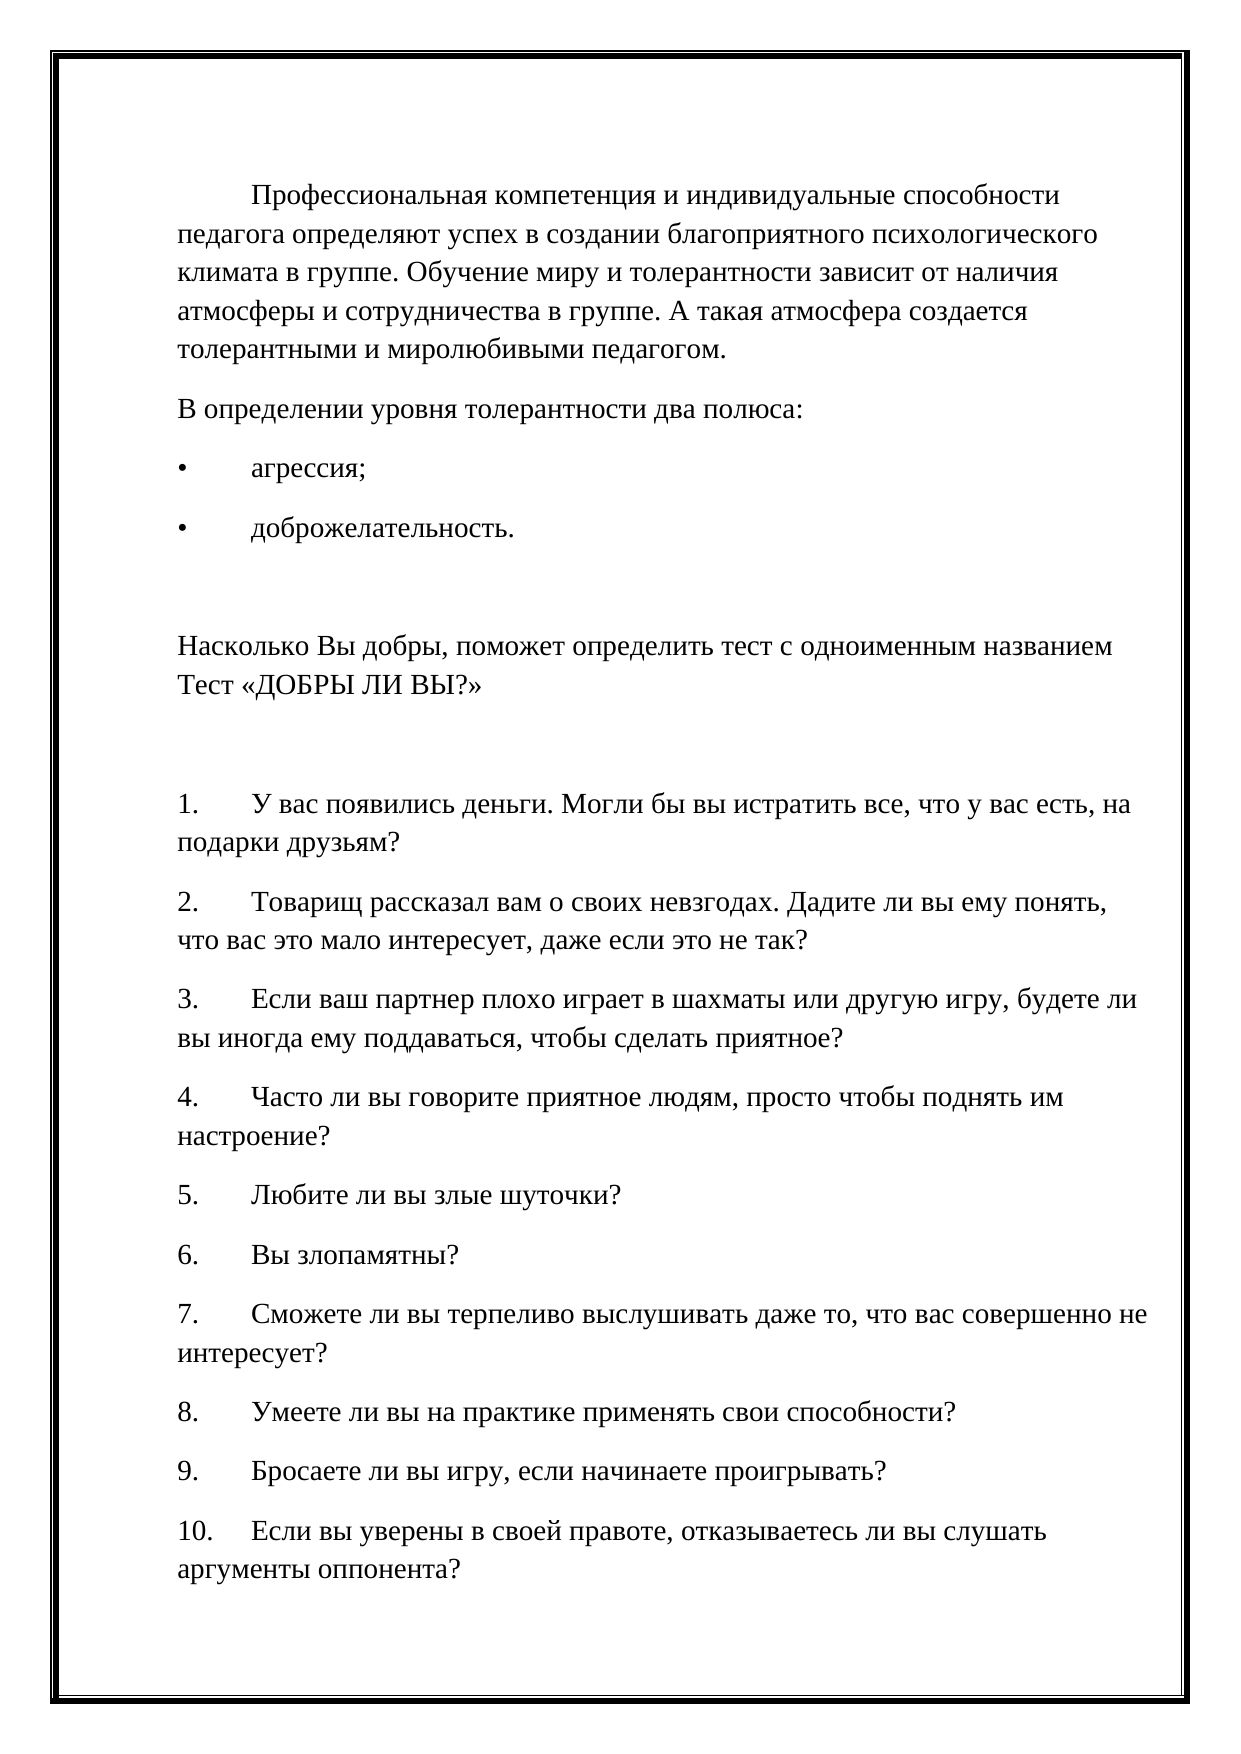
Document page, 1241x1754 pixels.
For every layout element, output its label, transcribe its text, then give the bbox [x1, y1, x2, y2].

text 9. Бросаете ли вы игру, если начинаете проигрывать? [177, 1453, 1152, 1487]
text В определении уровня толерантности два полюса: [177, 391, 1152, 424]
text 5. Любите ли вы злые шуточки? [177, 1177, 1152, 1211]
text 3. Если ваш партнер плохо играет в шахматы или другую игру, будете ли вы иногда ему поддаваться, чтобы сделать приятное? [177, 982, 1152, 1054]
text • доброжелательность. [177, 510, 1152, 543]
text 10. Если вы уверены в своей правоте, отказываетесь ли вы слушать аргументы оппонента? [177, 1513, 1152, 1585]
text Профессиональная компетенция и индивидуальные способности педагога определяют успех в создании благоприятного психологического климата в группе. Обучение миру и толерантности зависит от наличия атмосферы и сотрудничества в группе. А такая атмосфера создается толерантными и миролюбивыми педагогом. [177, 177, 1152, 365]
text 7. Сможете ли вы терпеливо выслушивать даже то, что вас совершенно не интересует? [177, 1296, 1152, 1368]
text 2. Товарищ рассказал вам о своих невзгодах. Дадите ли вы ему понять, что вас это мало интересует, даже если это не так? [177, 884, 1152, 956]
text 6. Вы злопамятны? [177, 1237, 1152, 1270]
text Насколько Вы добры, поможет определить тест с одноименным названием Тест «ДОБРЫ ЛИ ВЫ?» [177, 628, 1152, 701]
text 8. Умеете ли вы на практике применять свои способности? [177, 1394, 1152, 1428]
text 1. У вас появились деньги. Могли бы вы истратить все, что у вас есть, на подарки друзьям? [177, 786, 1152, 858]
text • агрессия; [177, 450, 1152, 484]
text 4. Часто ли вы говорите приятное людям, просто чтобы поднять им настроение? [177, 1079, 1152, 1152]
